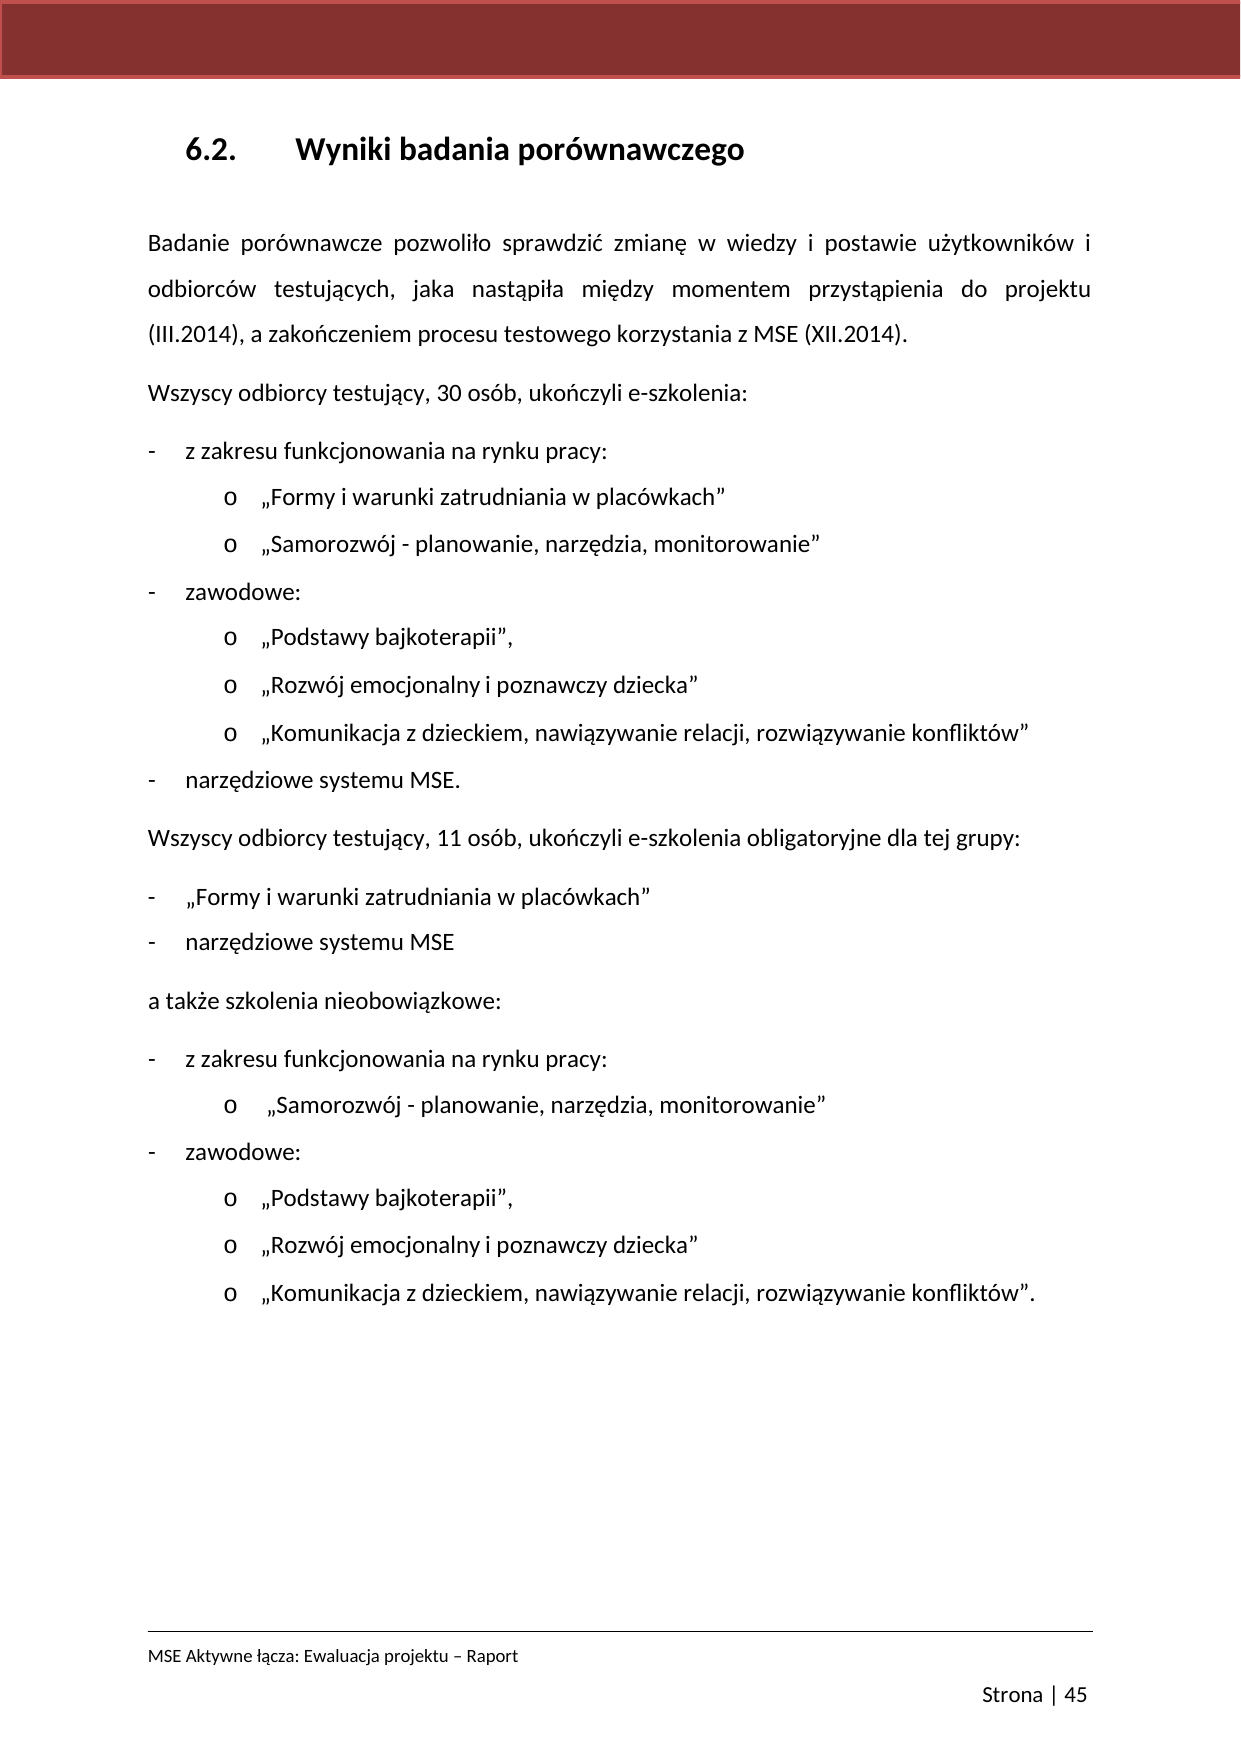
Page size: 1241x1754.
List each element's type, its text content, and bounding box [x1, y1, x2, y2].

list „Podstawy bajkoterapii”, [223, 622, 1093, 653]
list „Rozwój emocjonalny i poznawczy dziecka” [223, 669, 1093, 701]
list „Komunikacja z dzieckiem, nawiązywanie relacji, rozwiązywanie konfliktów”. [223, 1277, 1093, 1309]
text Badanie porównawcze pozwoliło sprawdzić zmianę w wiedzy i postawie użytkowników i odbiorców testujących, jaka nastąpiła między momentem przystąpienia do projektu (III.2014), a zakończeniem procesu testowego korzystania z MSE (XII.2014). [148, 227, 1093, 349]
list „Rozwój emocjonalny i poznawczy dziecka” [223, 1230, 1093, 1261]
text Wszyscy odbiorcy testujący, 30 osób, ukończyli e-szkolenia: [148, 377, 1093, 407]
list Wyniki badania porównawczego [185, 128, 1093, 169]
list narzędziowe systemu MSE [148, 927, 1093, 957]
list „Samorozwój - planowanie, narzędzia, monitorowanie” [223, 528, 1093, 560]
list „Samorozwój - planowanie, narzędzia, monitorowanie” [223, 1089, 1093, 1121]
text Wszyscy odbiorcy testujący, 11 osób, ukończyli e-szkolenia obligatoryjne dla tej grupy: [148, 823, 1093, 853]
list „Formy i warunki zatrudniania w placówkach” [148, 881, 1093, 911]
list „Komunikacja z dzieckiem, nawiązywanie relacji, rozwiązywanie konfliktów” [223, 717, 1093, 748]
list „Formy i warunki zatrudniania w placówkach” [223, 481, 1093, 512]
text a także szkolenia nieobowiązkowe: [148, 985, 1093, 1015]
list z zakresu funkcjonowania na rynku pracy: [148, 1043, 1093, 1073]
list „Podstawy bajkoterapii”, [223, 1182, 1093, 1214]
list zawodowe: [148, 576, 1093, 606]
list z zakresu funkcjonowania na rynku pracy: [148, 435, 1093, 465]
list narzędziowe systemu MSE. [148, 764, 1093, 795]
list zawodowe: [148, 1136, 1093, 1167]
